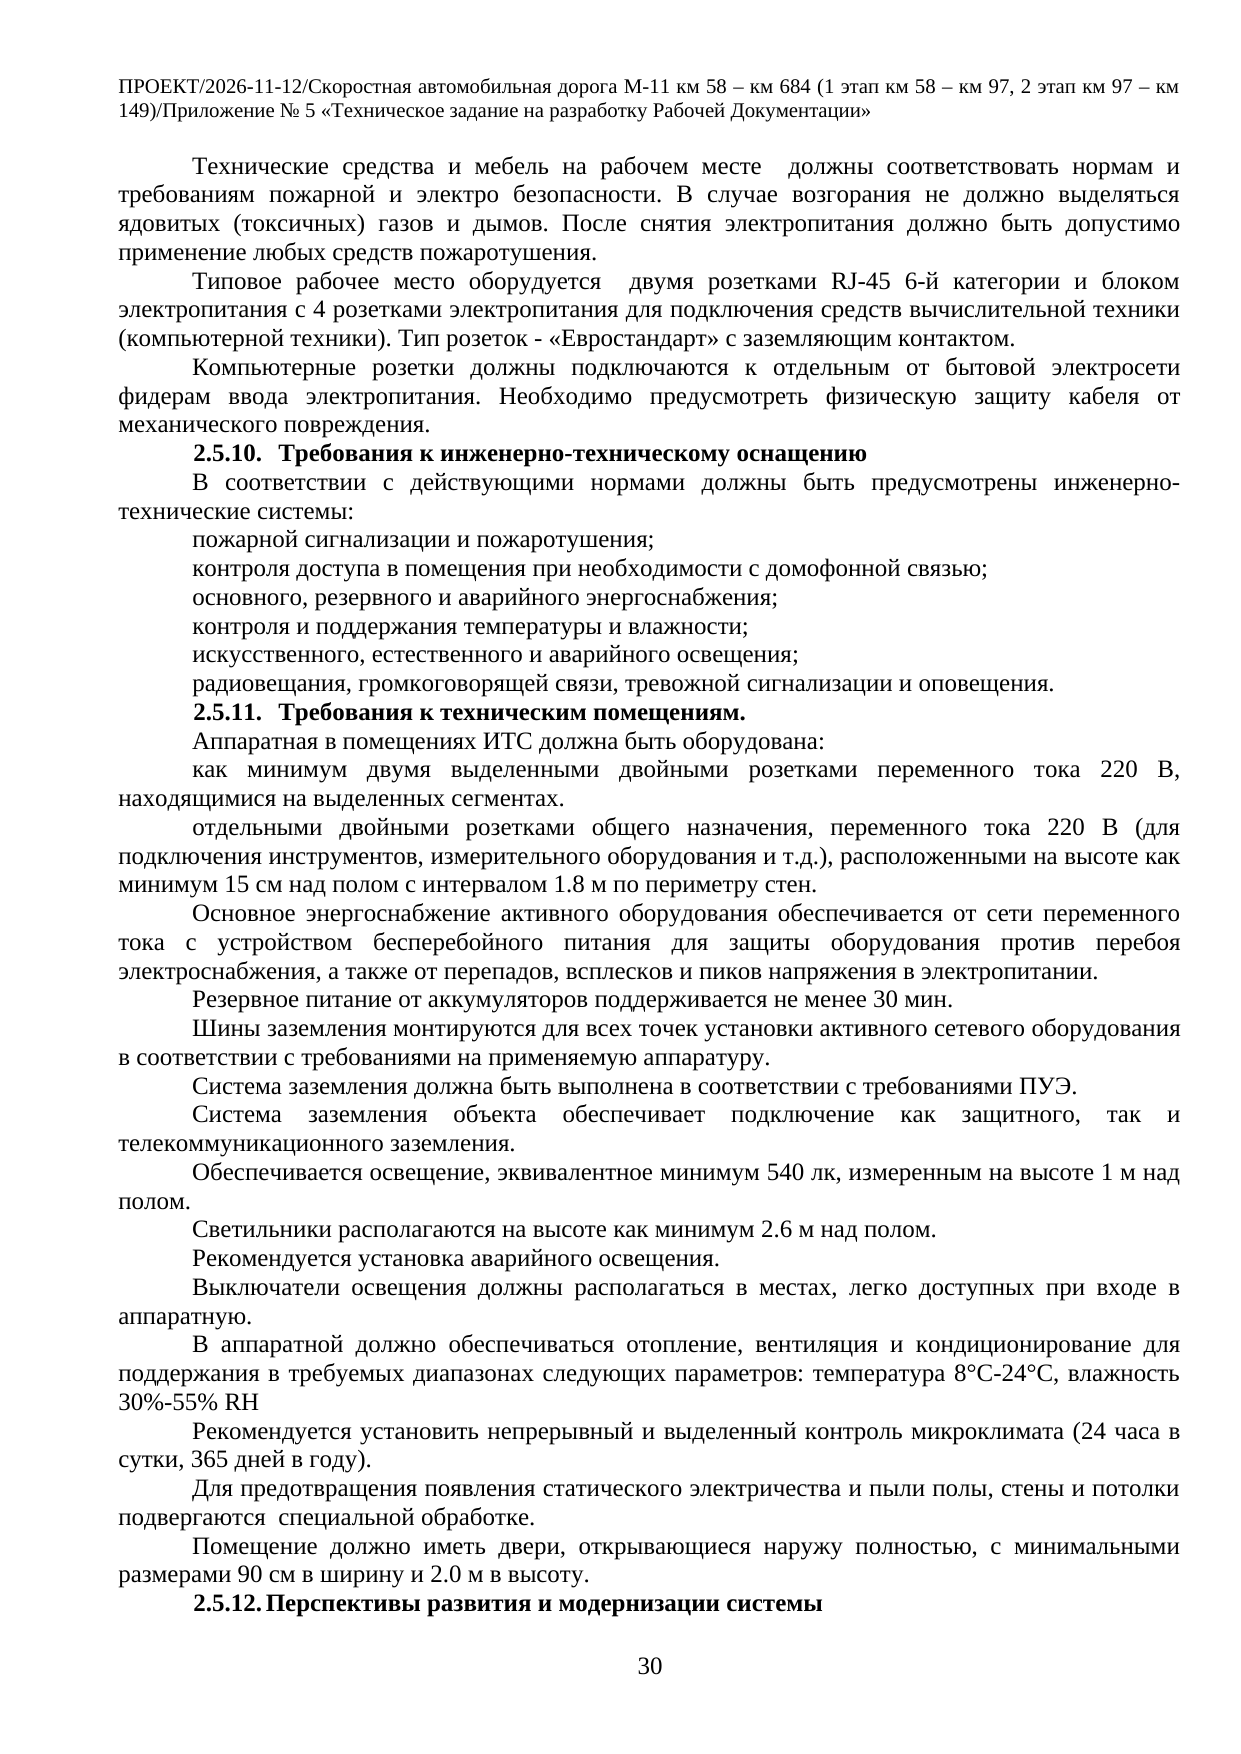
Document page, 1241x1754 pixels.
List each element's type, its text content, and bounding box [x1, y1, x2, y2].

text Рекомендуется установка аварийного освещения. [118, 1243, 1181, 1272]
text Светильники располагаются на высоте как минимум над полом. [118, 1214, 1181, 1243]
text Компьютерные розетки должны подключаются к отдельным от бытовой электросети фидерам ввода электропитания. Необходимо предусмотреть физическую защиту кабеля от механического повреждения. [118, 352, 1181, 438]
text Система заземления объекта обеспечивает подключение как защитного, так и телекоммуникационного заземления. [118, 1099, 1181, 1157]
list Требования к инженерно-техническому оснащению [193, 438, 1181, 467]
text Основное энергоснабжение активного оборудования обеспечивается от сети переменного тока с устройством бесперебойного питания для защиты оборудования против перебоя электроснабжения, а также от перепадов, всплесков и пиков напряжения в электропитании. [118, 898, 1181, 984]
text основного, резервного и аварийного энергоснабжения; [118, 582, 1181, 611]
text контроля и поддержания температуры и влажности; [118, 611, 1181, 639]
text Шины заземления монтируются для всех точек установки активного сетевого оборудования в соответствии с требованиями на применяемую аппаратуру. [118, 1013, 1181, 1071]
text искусственного, естественного и аварийного освещения; [118, 639, 1181, 668]
text Аппаратная в помещениях ИТС должна быть оборудована: [118, 726, 1181, 754]
list Перспективы развития и модернизации системы [193, 1588, 1181, 1617]
text контроля доступа в помещения при необходимости с домофонной связью; [118, 553, 1181, 582]
text Резервное питание от аккумуляторов поддерживается не менее 30 мин. [118, 984, 1181, 1013]
text В соответствии с действующими нормами должны быть предусмотрены инженерно-технические системы: [118, 467, 1181, 524]
text радиовещания, громкоговорящей связи, тревожной сигнализации и оповещения. [118, 668, 1181, 697]
text Обеспечивается освещение, эквивалентное минимум 540 лк, измеренным на высоте над полом. [118, 1157, 1181, 1214]
text пожарной сигнализации и пожаротушения; [118, 524, 1181, 553]
text Система заземления должна быть выполнена в соответствии с требованиями ПУЭ. [118, 1071, 1181, 1099]
text Рекомендуется установить непрерывный и выделенный контроль микроклимата (24 часа в сутки, 365 дней в году). [118, 1416, 1181, 1473]
text Помещение должно иметь двери, открывающиеся наружу полностью, с минимальными размерами в ширину и в высоту. [118, 1531, 1181, 1588]
text отдельными двойными розетками общего назначения, переменного тока 220 В (для подключения инструментов, измерительного оборудования и т.д.), расположенными на высоте как минимум над полом с интервалом по периметру стен. [118, 812, 1181, 898]
text Типовое рабочее место оборудуется двумя розетками RJ-45 6-й категории и блоком электропитания с 4 розетками электропитания для подключения средств вычислительной техники (компьютерной техники). Тип розеток - «Евростандарт» с заземляющим контактом. [118, 266, 1181, 352]
text Для предотвращения появления статического электричества и пыли полы, стены и потолки подвергаются специальной обработке. [118, 1473, 1181, 1531]
text как минимум двумя выделенными двойными розетками переменного тока 220 В, находящимися на выделенных сегментах. [118, 754, 1181, 812]
list Требования к техническим помещениям. [193, 697, 1181, 726]
text Выключатели освещения должны располагаться в местах, легко доступных при входе в аппаратную. [118, 1272, 1181, 1329]
text В аппаратной должно обеспечиваться отопление, вентиляция и кондиционирование для поддержания в требуемых диапазонах следующих параметров: температура 8°С-24°С, влажность 30%-55% RH [118, 1329, 1181, 1416]
text Технические средства и мебель на рабочем месте должны соответствовать нормам и требованиям пожарной и электро безопасности. В случае возгорания не должно выделяться ядовитых (токсичных) газов и дымов. После снятия электропитания должно быть допустимо применение любых средств пожаротушения. [118, 151, 1181, 266]
